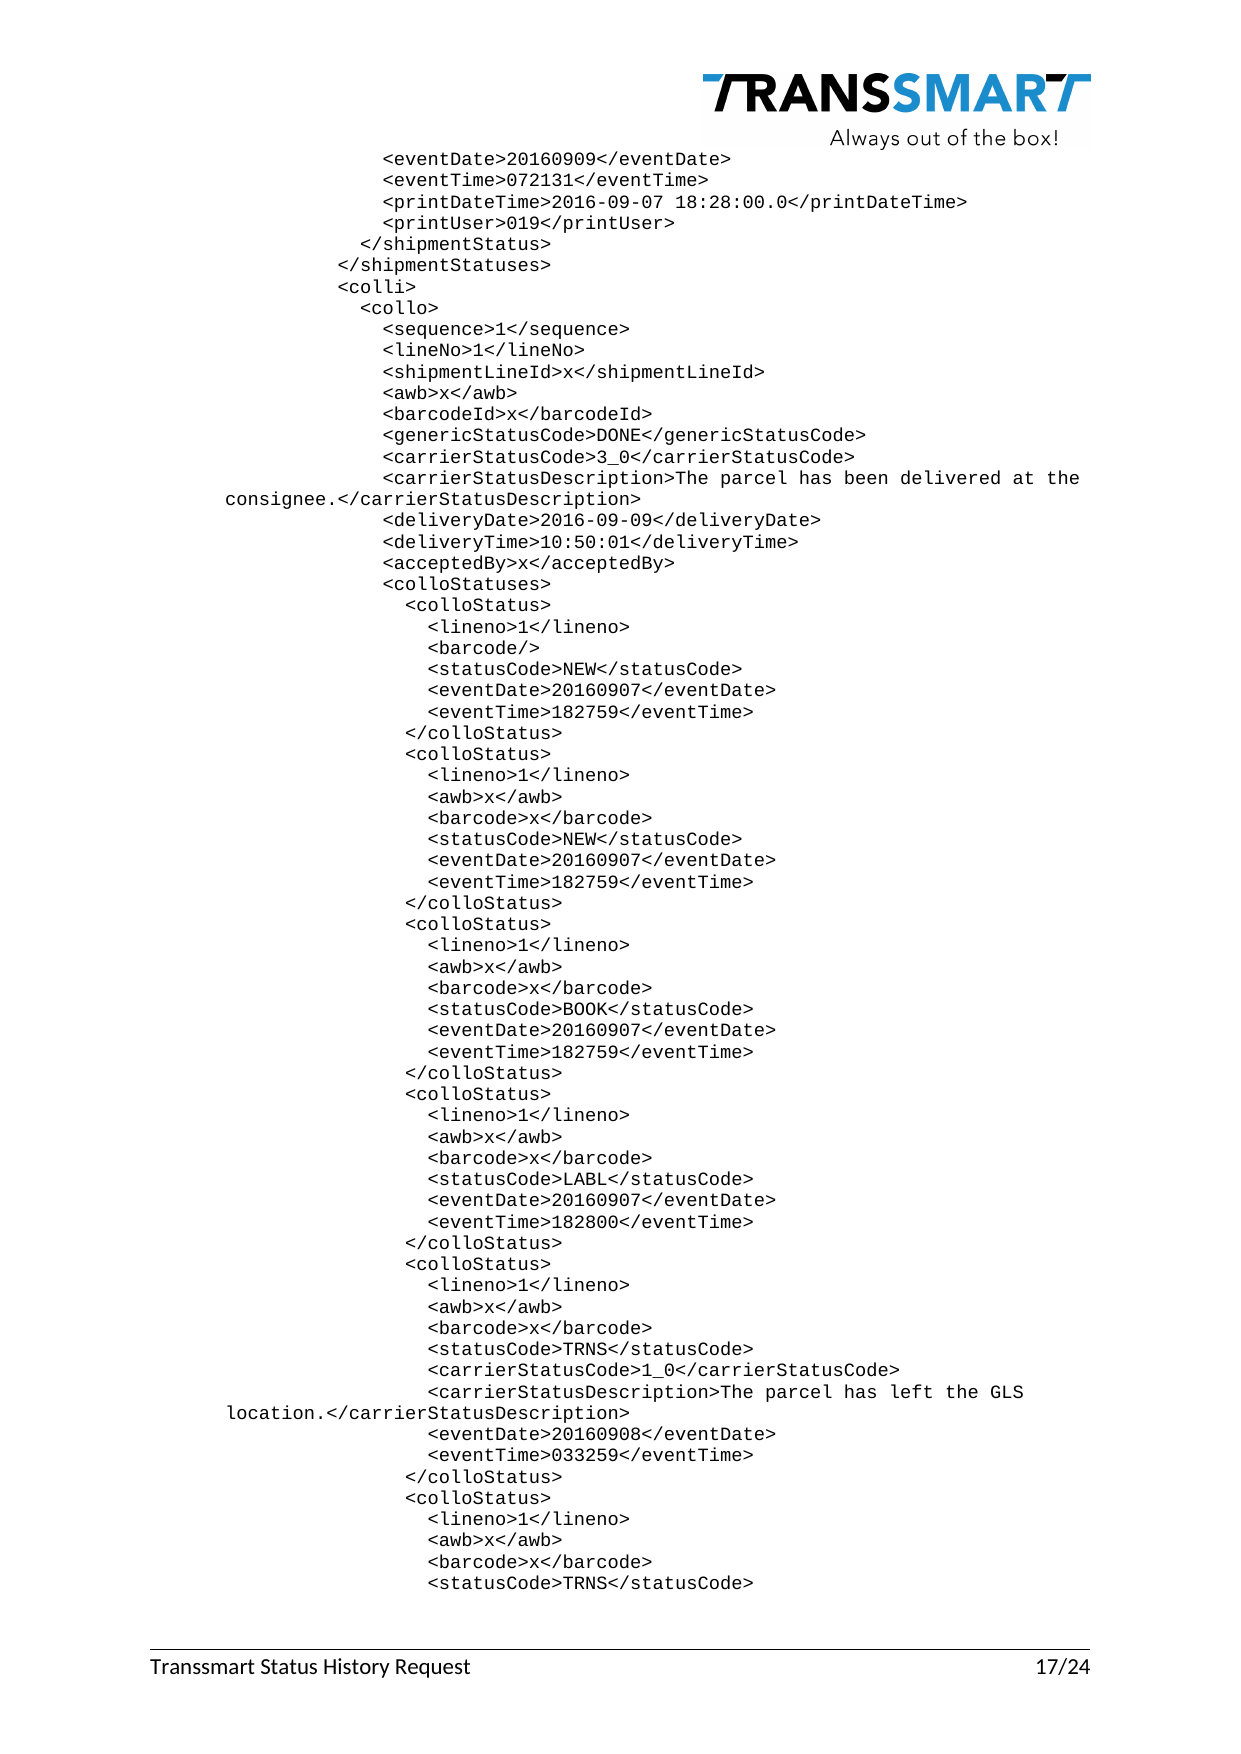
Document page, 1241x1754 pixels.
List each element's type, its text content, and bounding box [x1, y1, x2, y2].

text <barcode>x</barcode> [225, 1319, 1090, 1340]
text <lineno>1</lineno> [225, 1510, 1090, 1531]
text </colloStatus> [225, 724, 1090, 745]
text <printDateTime>2016-09-07 18:28:00.0</printDateTime> [225, 192, 1090, 214]
text <colloStatus> [225, 745, 1090, 766]
text <awb>x</awb> [225, 957, 1090, 979]
text <barcode>x</barcode> [225, 809, 1090, 830]
text <eventDate>20160907</eventDate> [225, 1191, 1090, 1212]
text <awb>x</awb> [225, 384, 1090, 405]
text <barcodeId>x</barcodeId> [225, 405, 1090, 426]
text <barcode/> [225, 639, 1090, 660]
text <eventDate>20160907</eventDate> [225, 1021, 1090, 1042]
text <barcode>x</barcode> [225, 979, 1090, 1000]
text <lineno>1</lineno> [225, 936, 1090, 957]
text <statusCode>TRNS</statusCode> [225, 1574, 1090, 1595]
text <collo> [225, 299, 1090, 320]
text <colloStatus> [225, 915, 1090, 936]
text <awb>x</awb> [225, 1531, 1090, 1552]
text <colloStatus> [225, 1085, 1090, 1106]
picture [703, 73, 1091, 150]
text <barcode>x</barcode> [225, 1552, 1090, 1574]
text </colloStatus> [225, 1064, 1090, 1085]
text <lineno>1</lineno> [225, 617, 1090, 639]
text <deliveryTime>10:50:01</deliveryTime> [225, 532, 1090, 554]
text <awb>x</awb> [225, 787, 1090, 809]
text <statusCode>LABL</statusCode> [225, 1170, 1090, 1191]
text <colloStatus> [225, 596, 1090, 617]
text <colli> [225, 277, 1090, 299]
text <eventTime>072131</eventTime> [225, 171, 1090, 192]
text <eventDate>20160909</eventDate> [225, 150, 1090, 171]
text <carrierStatusCode>3_0</carrierStatusCode> [225, 447, 1090, 469]
text <sequence>1</sequence> [225, 320, 1090, 341]
text <eventDate>20160907</eventDate> [225, 851, 1090, 872]
text <lineno>1</lineno> [225, 1276, 1090, 1297]
text <eventDate>20160907</eventDate> [225, 681, 1090, 702]
text <lineno>1</lineno> [225, 766, 1090, 787]
text <acceptedBy>x</acceptedBy> [225, 554, 1090, 575]
text <barcode>x</barcode> [225, 1149, 1090, 1170]
text <awb>x</awb> [225, 1127, 1090, 1149]
text </shipmentStatuses> [225, 256, 1090, 277]
text <lineno>1</lineno> [225, 1106, 1090, 1127]
text <eventTime>182800</eventTime> [225, 1212, 1090, 1234]
text <carrierStatusCode>1_0</carrierStatusCode> [225, 1361, 1090, 1382]
text <colloStatuses> [225, 575, 1090, 596]
text <eventTime>182759</eventTime> [225, 1042, 1090, 1064]
text <colloStatus> [225, 1489, 1090, 1510]
text <eventDate>20160908</eventDate> [225, 1425, 1090, 1446]
text <eventTime>182759</eventTime> [225, 702, 1090, 724]
text <printUser>019</printUser> [225, 214, 1090, 235]
text <deliveryDate>2016-09-09</deliveryDate> [225, 511, 1090, 532]
text <awb>x</awb> [225, 1297, 1090, 1319]
text <statusCode>NEW</statusCode> [225, 830, 1090, 851]
text <eventTime>182759</eventTime> [225, 872, 1090, 894]
text <statusCode>TRNS</statusCode> [225, 1340, 1090, 1361]
text </colloStatus> [225, 1234, 1090, 1255]
text <lineNo>1</lineNo> [225, 341, 1090, 362]
text <eventTime>033259</eventTime> [225, 1446, 1090, 1467]
text <colloStatus> [225, 1255, 1090, 1276]
text </shipmentStatus> [225, 235, 1090, 256]
text <statusCode>BOOK</statusCode> [225, 1000, 1090, 1021]
text <carrierStatusDescription>The parcel has left the GLS location.</carrierStatusDescription> [225, 1382, 1090, 1425]
text <statusCode>NEW</statusCode> [225, 660, 1090, 681]
text </colloStatus> [225, 894, 1090, 915]
text <genericStatusCode>DONE</genericStatusCode> [225, 426, 1090, 447]
text </colloStatus> [225, 1467, 1090, 1489]
text <carrierStatusDescription>The parcel has been delivered at the consignee.</carrierStatusDescription> [225, 469, 1090, 511]
text <shipmentLineId>x</shipmentLineId> [225, 362, 1090, 384]
